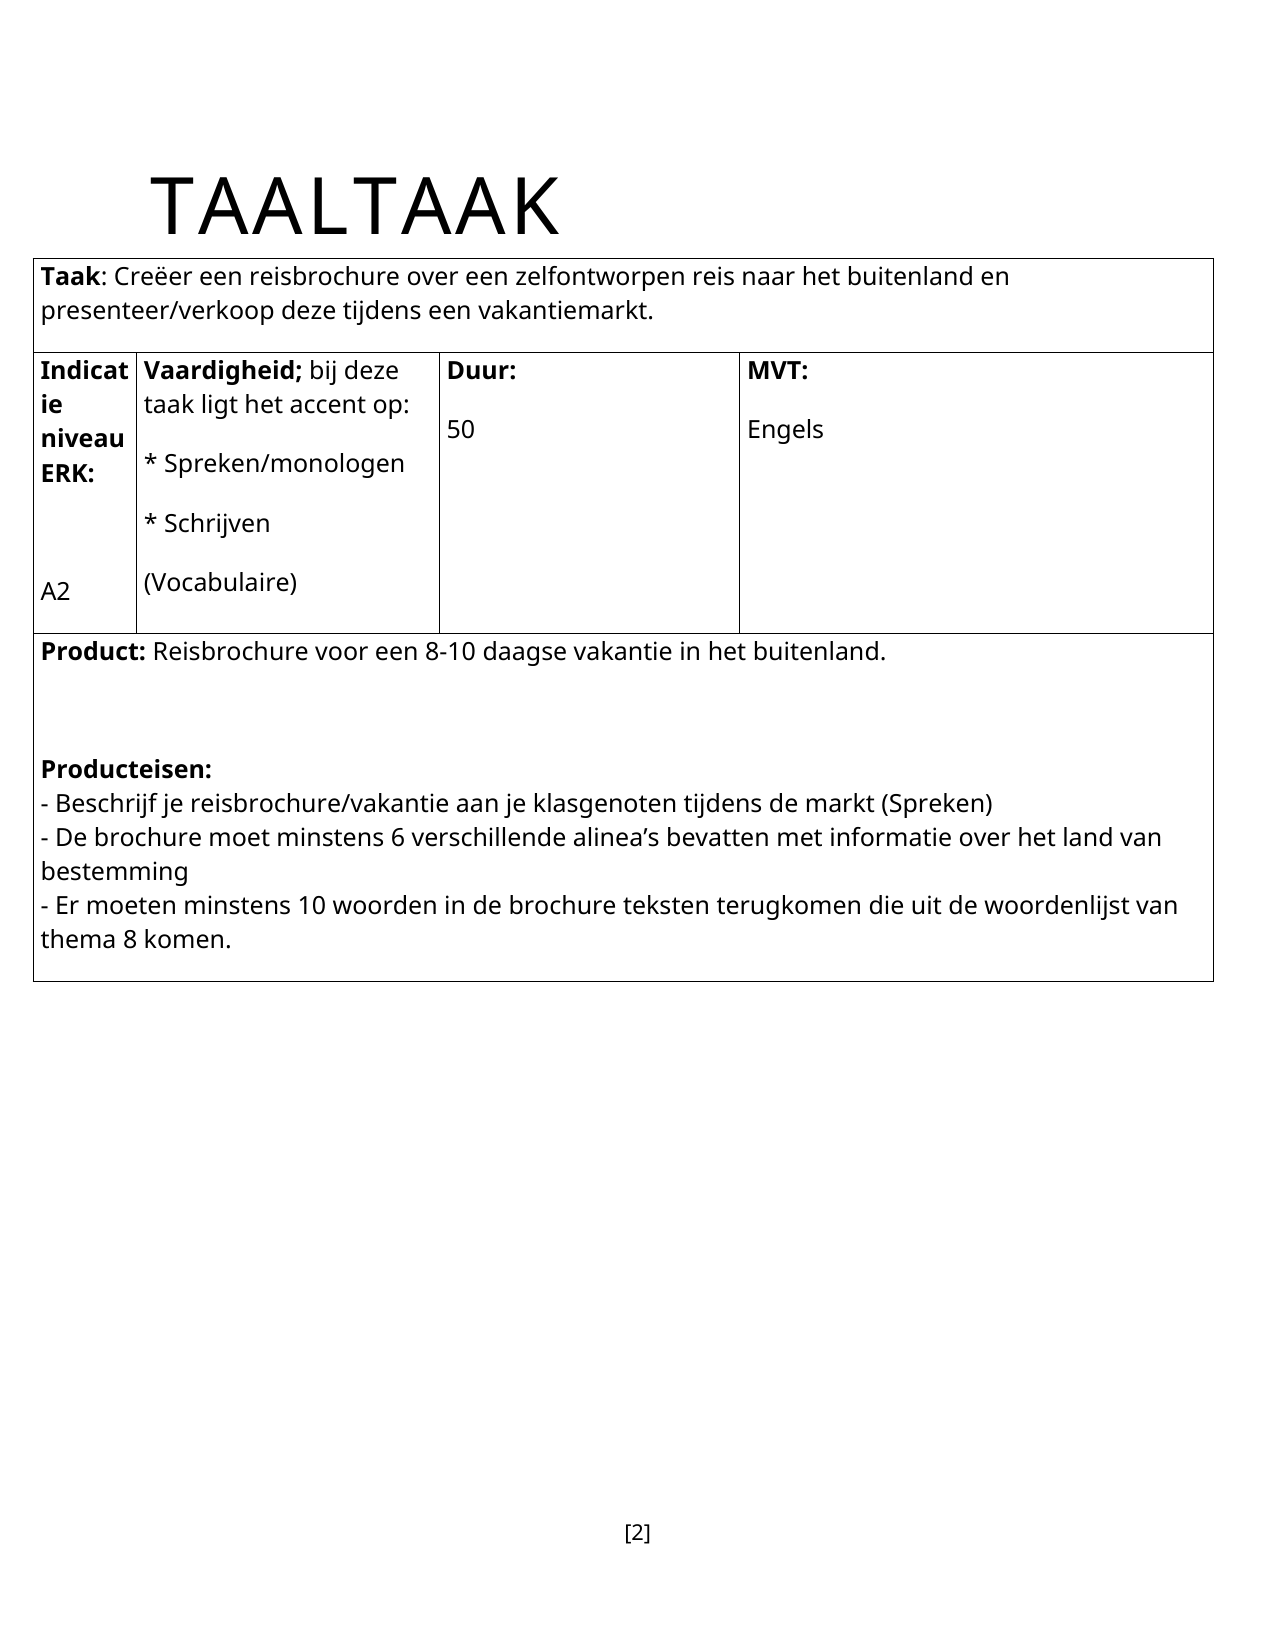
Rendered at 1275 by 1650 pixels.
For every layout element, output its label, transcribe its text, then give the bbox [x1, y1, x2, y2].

table_cell Indicatie niveau ERK: A2 [34, 353, 136, 632]
table_cell MVT: Engels [740, 353, 1213, 632]
table_cell Vaardigheid; bij deze taak ligt het accent op: * Spreken/monologen * Schrijven (Vocabulaire) [137, 353, 439, 632]
table_cell Product: Reisbrochure voor een 8-10 daagse vakantie in het buitenland. Producteisen: - Beschrijf je reisbrochure/vakantie aan je klasgenoten tijdens de markt (Spreken) - De brochure moet minstens 6 verschillende alinea’s bevatten met informatie over het land van bestemming - Er moeten minstens 10 woorden in de brochure teksten terugkomen die uit de woordenlijst van thema 8 komen. [34, 634, 1213, 981]
table_cell Duur: 50 [440, 353, 739, 632]
title Taaltaak [150, 150, 1125, 258]
table_header Taak: Creëer een reisbrochure over een zelfontworpen reis naar het buitenland en presenteer/verkoop deze tijdens een vakantiemarkt. [34, 259, 1213, 352]
